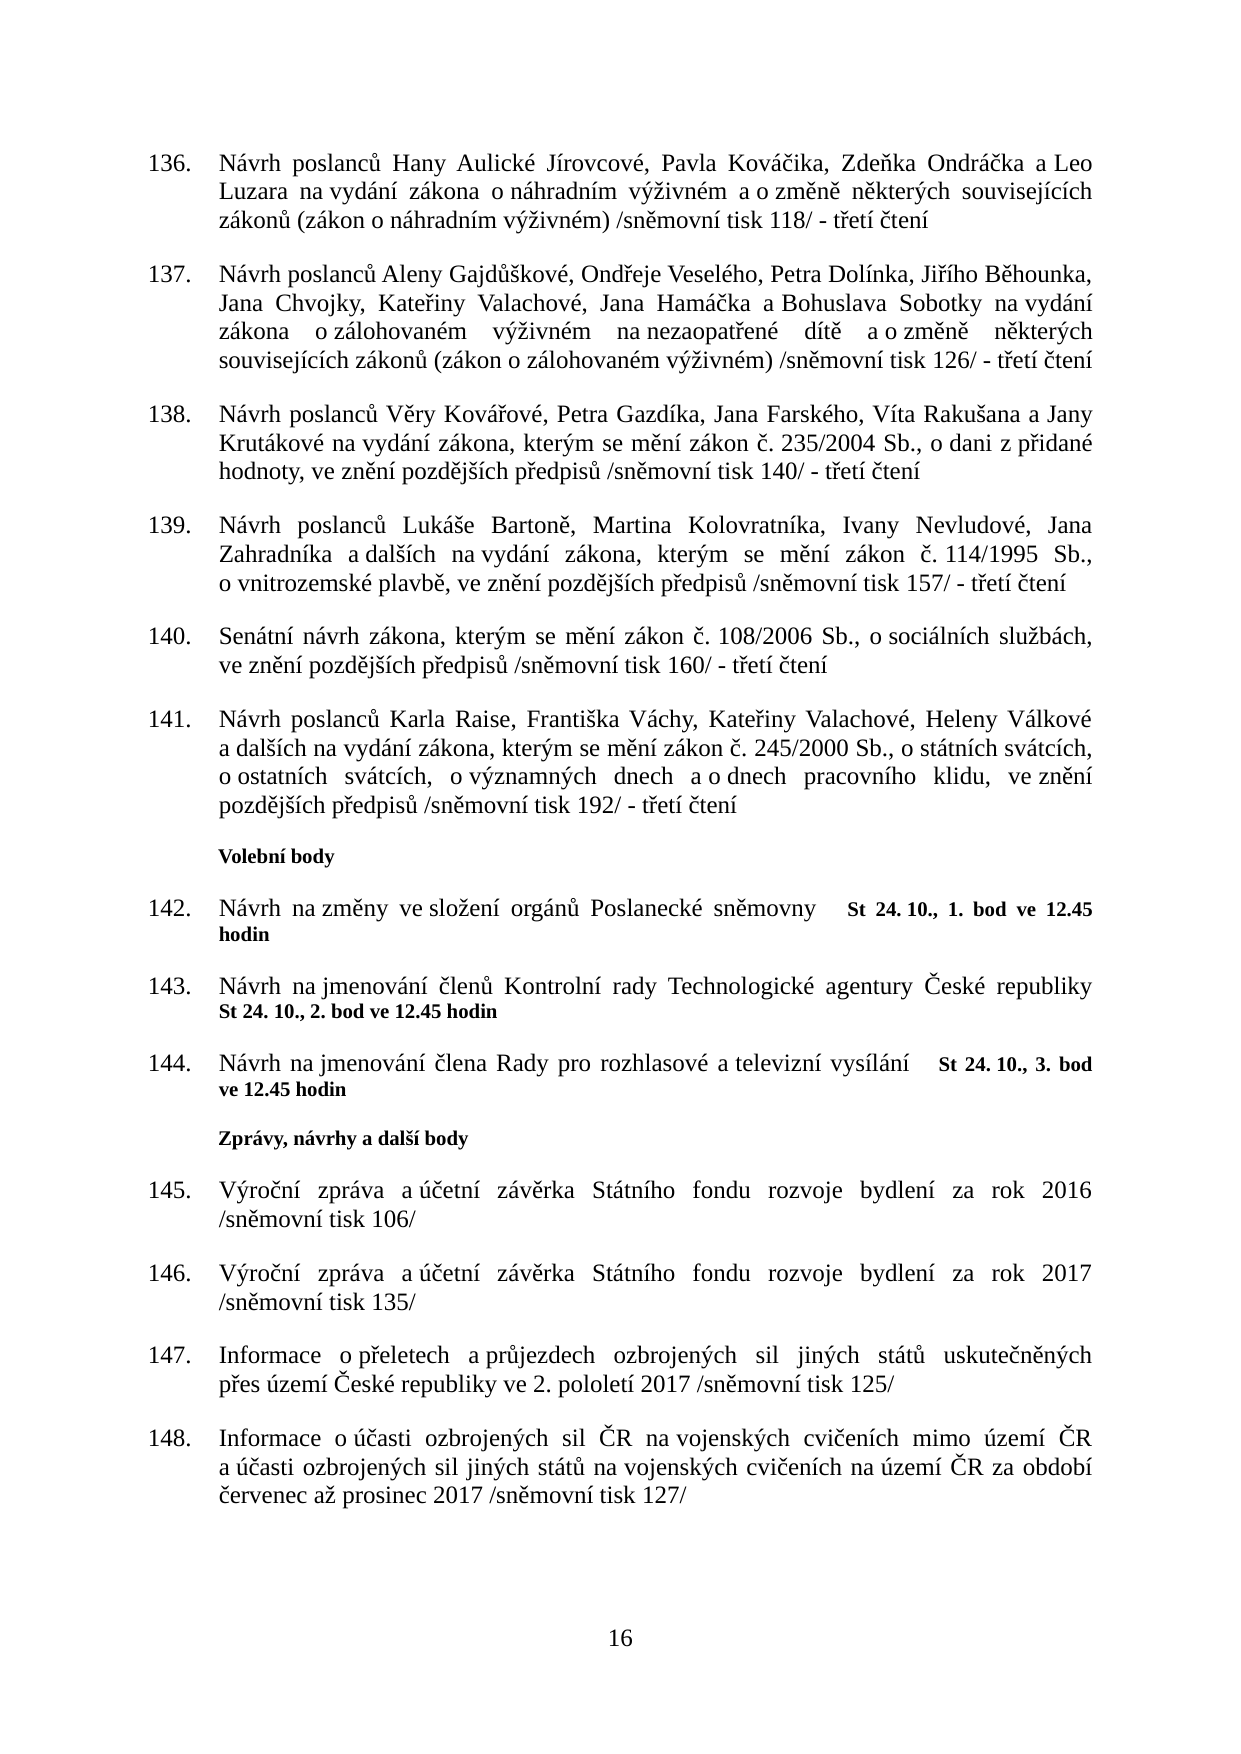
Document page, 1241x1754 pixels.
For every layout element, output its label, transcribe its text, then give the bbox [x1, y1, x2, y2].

text 139. Návrh poslanců Lukáše Bartoně, Martina Kolovratníka, Ivany Nevludové, Jana Zahradníka a dalších na vydání zákona, kterým se mění zákon č. 114/1995 Sb., o vnitrozemské plavbě, ve znění pozdějších předpisů /sněmovní tisk 157/ - třetí čtení [148, 510, 1093, 596]
text Volební body [218, 844, 1093, 868]
text 145. Výroční zpráva a účetní závěrka Státního fondu rozvoje bydlení za rok 2016 /sněmovní tisk 106/ [148, 1175, 1093, 1233]
text 140. Senátní návrh zákona, kterým se mění zákon č. 108/2006 Sb., o sociálních službách, ve znění pozdějších předpisů /sněmovní tisk 160/ - třetí čtení [148, 621, 1093, 679]
text 147. Informace o přeletech a průjezdech ozbrojených sil jiných států uskutečněných přes území České republiky ve 2. pololetí 2017 /sněmovní tisk 125/ [148, 1340, 1093, 1398]
text 144. Návrh na jmenování člena Rady pro rozhlasové a televizní vysílání St 24. 10., 3. bod ve 12.45 hodin [148, 1048, 1093, 1101]
text 138. Návrh poslanců Věry Kovářové, Petra Gazdíka, Jana Farského, Víta Rakušana a Jany Krutákové na vydání zákona, kterým se mění zákon č. 235/2004 Sb., o dani z přidané hodnoty, ve znění pozdějších předpisů /sněmovní tisk 140/ - třetí čtení [148, 399, 1093, 485]
text 141. Návrh poslanců Karla Raise, Františka Váchy, Kateřiny Valachové, Heleny Válkové a dalších na vydání zákona, kterým se mění zákon č. 245/2000 Sb., o státních svátcích, o ostatních svátcích, o významných dnech a o dnech pracovního klidu, ve znění pozdějších předpisů /sněmovní tisk 192/ - třetí čtení [148, 704, 1093, 819]
text 143. Návrh na jmenování členů Kontrolní rady Technologické agentury České republiky St 24. 10., 2. bod ve 12.45 hodin [148, 971, 1093, 1023]
text 148. Informace o účasti ozbrojených sil ČR na vojenských cvičeních mimo území ČR a účasti ozbrojených sil jiných států na vojenských cvičeních na území ČR za období červenec až prosinec 2017 /sněmovní tisk 127/ [148, 1423, 1093, 1509]
text Zprávy, návrhy a další body [218, 1126, 1093, 1150]
text 142. Návrh na změny ve složení orgánů Poslanecké sněmovny St 24. 10., 1. bod ve 12.45 hodin [148, 893, 1093, 946]
text 136. Návrh poslanců Hany Aulické Jírovcové, Pavla Kováčika, Zdeňka Ondráčka a Leo Luzara na vydání zákona o náhradním výživném a o změně některých souvisejících zákonů (zákon o náhradním výživném) /sněmovní tisk 118/ - třetí čtení [148, 148, 1093, 234]
text 137. Návrh poslanců Aleny Gajdůškové, Ondřeje Veselého, Petra Dolínka, Jiřího Běhounka, Jana Chvojky, Kateřiny Valachové, Jana Hamáčka a Bohuslava Sobotky na vydání zákona o zálohovaném výživném na nezaopatřené dítě a o změně některých souvisejících zákonů (zákon o zálohovaném výživném) /sněmovní tisk 126/ - třetí čtení [148, 259, 1093, 374]
text 146. Výroční zpráva a účetní závěrka Státního fondu rozvoje bydlení za rok 2017 /sněmovní tisk 135/ [148, 1258, 1093, 1315]
